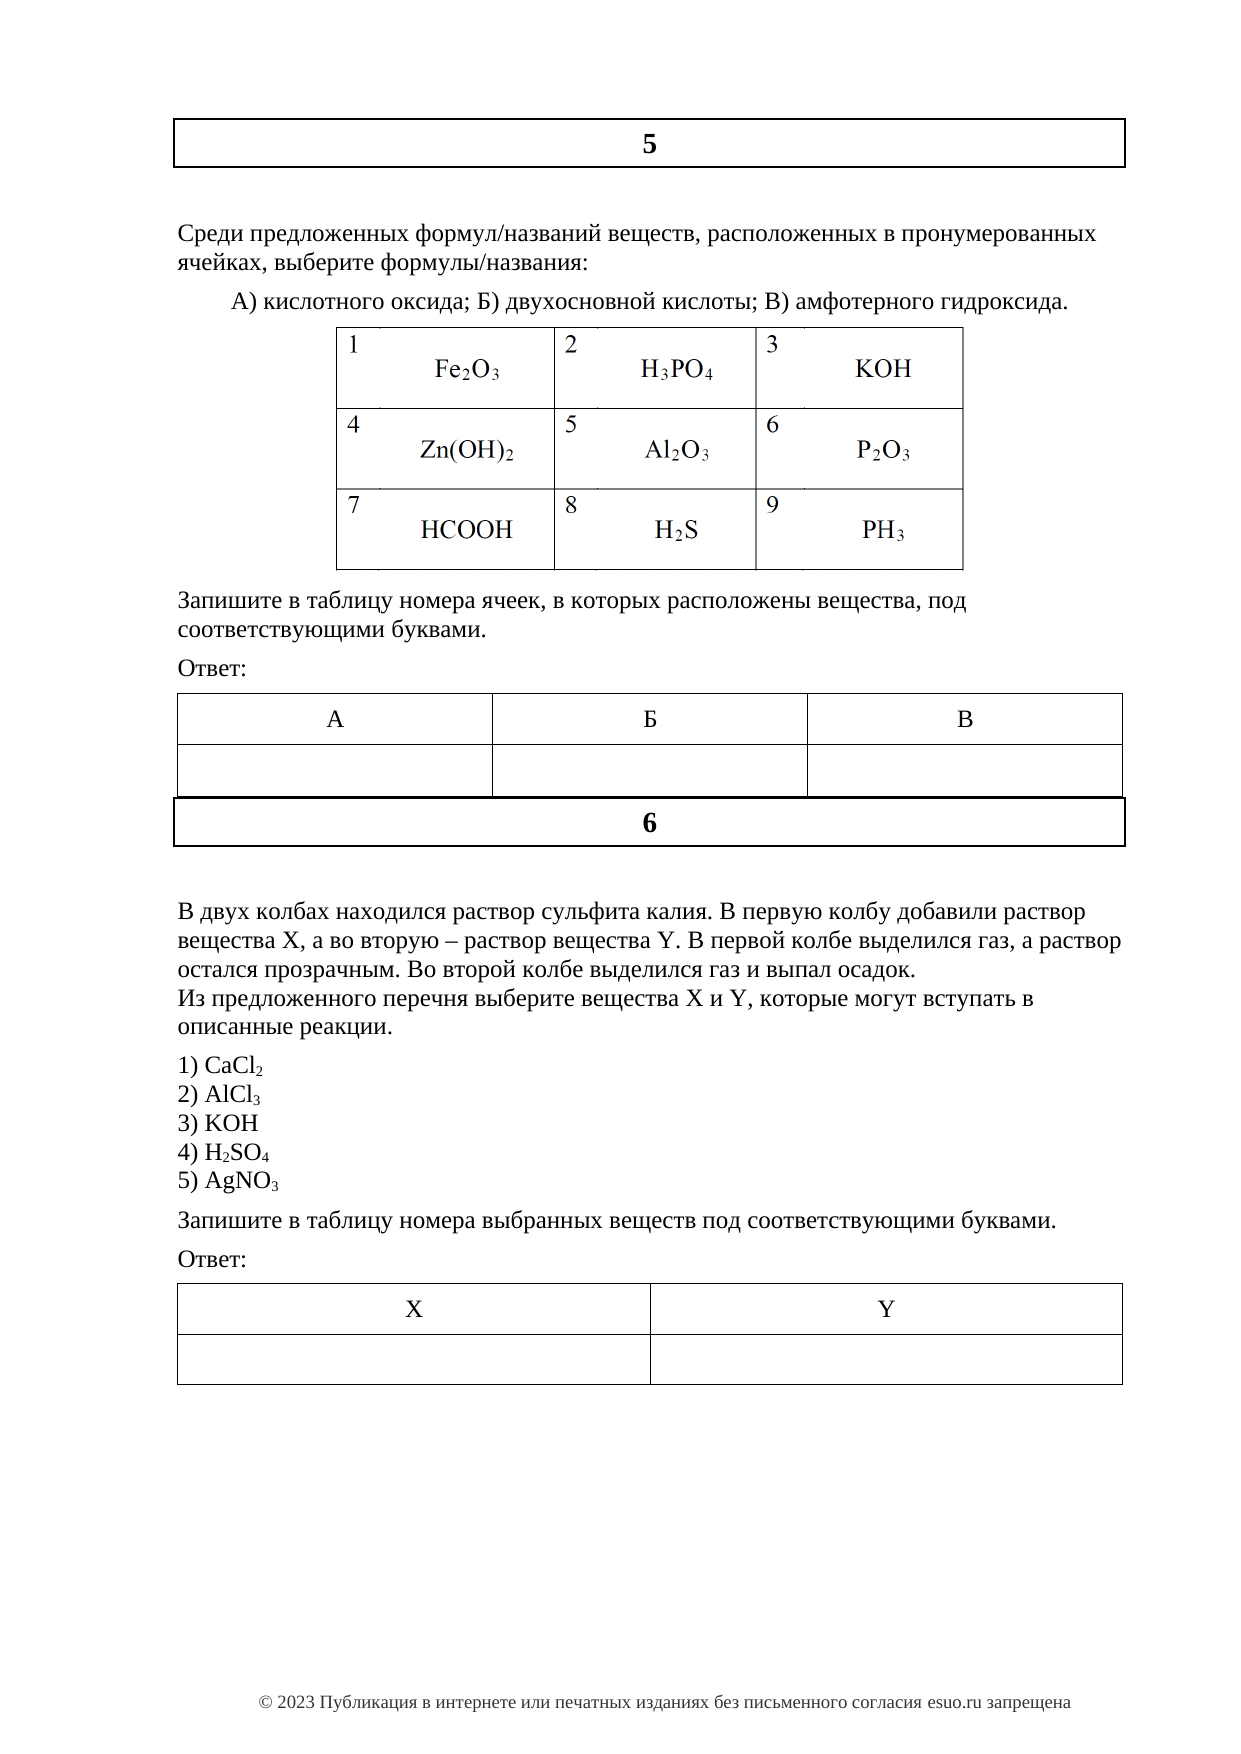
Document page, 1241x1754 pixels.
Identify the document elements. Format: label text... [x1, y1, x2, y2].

text Ответ: [177, 1244, 1122, 1273]
text 1) CaCl2 2) AlCl3 3) KOH 4) H2SO4 5) AgNO3 [177, 1051, 1122, 1194]
table_cell [651, 1335, 1122, 1384]
text В двух колбах находился раствор сульфита калия. В первую колбу добавили раствор вещества Х, а во вторую – раствор вещества Y. В первой колбе выделился газ, а раствор остался прозрачным. Во второй колбе выделился газ и выпал осадок. Из предложенного перечня выберите вещества X и Y, которые могут вступать в описанные реакции. [177, 896, 1122, 1040]
table_cell [493, 745, 807, 796]
table_header X [178, 1284, 650, 1334]
text Запишите в таблицу номера выбранных веществ под соответствующими буквами. [177, 1205, 1122, 1233]
text А) кислотного оксида; Б) двухосновной кислоты; В) амфотерного гидроксида. [177, 286, 1122, 314]
picture [333, 325, 967, 575]
table_cell [178, 1335, 650, 1384]
table_cell [178, 745, 492, 796]
table_header А [178, 694, 492, 744]
subtitle 6 [175, 799, 1124, 845]
text Запишите в таблицу номера ячеек, в которых расположены вещества, под соответствующими буквами. [177, 585, 1122, 643]
table_header В [808, 694, 1122, 744]
text Ответ: [177, 653, 1122, 682]
text Среди предложенных формул/названий веществ, расположенных в пронумерованных ячейках, выберите формулы/названия: [177, 218, 1122, 275]
table_header Б [493, 694, 807, 744]
subtitle 5 [175, 120, 1124, 166]
table_cell [808, 745, 1122, 796]
table_header Y [651, 1284, 1122, 1334]
